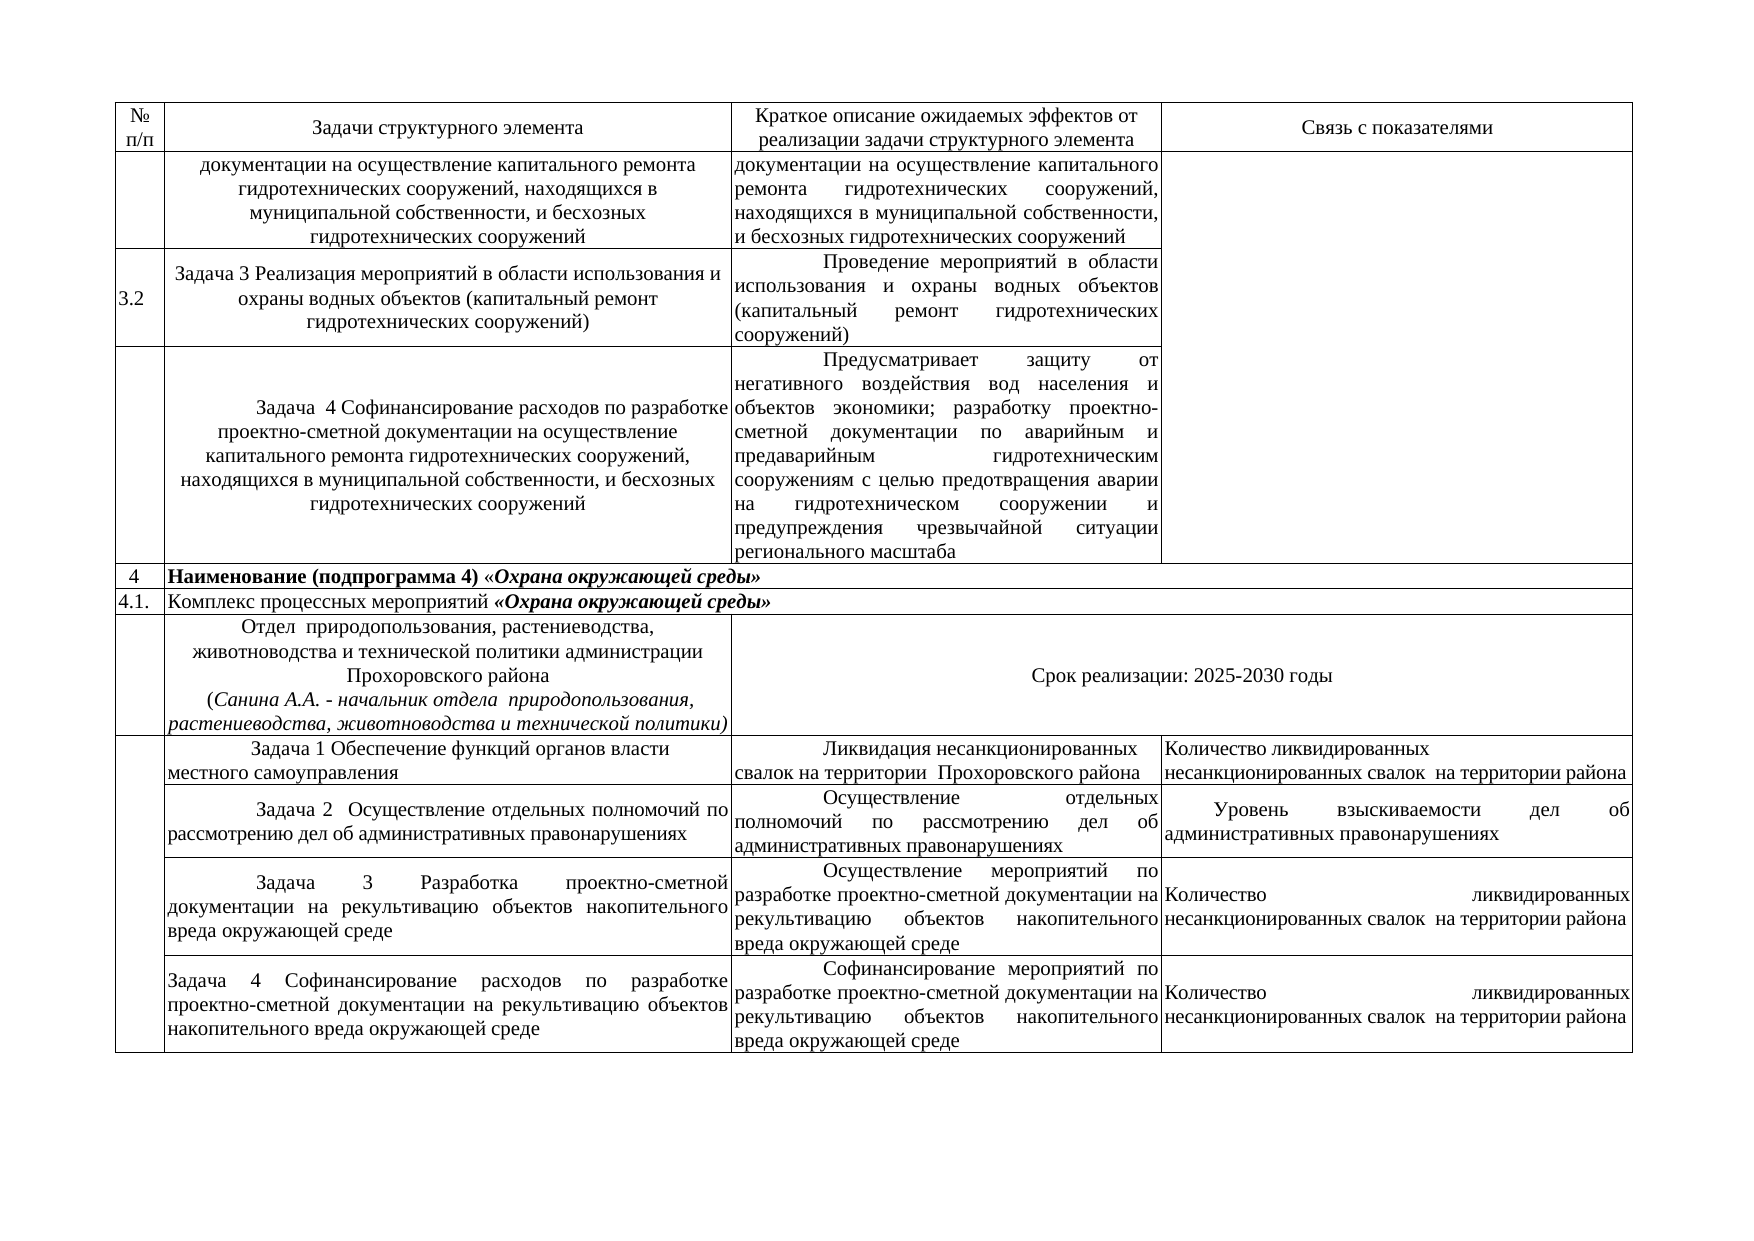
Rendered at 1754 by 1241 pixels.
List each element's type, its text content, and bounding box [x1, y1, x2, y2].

table_cell [116, 152, 164, 248]
table_cell Софинансирование мероприятий по разработке проектно-сметной документации на рекультивацию объектов накопительного вреда окружающей среде [732, 956, 1161, 1052]
table_cell Количество ликвидированных несанкционированных свалок на территории района [1162, 956, 1632, 1052]
table_cell Срок реализации: 2025-2030 годы [732, 615, 1632, 735]
table_cell Задача 4 Софинансирование расходов по разработке проектно-сметной документации на осуществление капитального ремонта гидротехнических сооружений, находящихся в муниципальной собственности, и бесхозных гидротехнических сооружений [165, 347, 731, 563]
table_cell Ликвидация несанкционированных свалок на территории Прохоровского района [732, 736, 1161, 784]
table_cell Задача 1 Обеспечение функций органов власти местного самоуправления [165, 736, 731, 784]
table_cell Уровень взыскиваемости дел об административных правонарушениях [1162, 785, 1632, 857]
table_header Краткое описание ожидаемых эффектов от реализации задачи структурного элемента [732, 103, 1161, 151]
table_cell Осуществление отдельных полномочий по рассмотрению дел об административных правонарушениях [732, 785, 1161, 857]
table_cell Отдел природопользования, растениеводства, животноводства и технической политики администрации Прохоровского района (Санина А.А. - начальник отдела природопользования, растениеводства, животноводства и технической политики) [165, 615, 731, 735]
table_cell 3.2 [116, 249, 164, 346]
table_cell Количество ликвидированных несанкционированных свалок на территории района [1162, 858, 1632, 954]
table_cell Предусматривает защиту от негативного воздействия вод населения и объектов экономики; разработку проектно-сметной документации по аварийным и предаварийным гидротехническим сооружениям с целью предотвращения аварии на гидротехническом сооружении и предупреждения чрезвычайной ситуации регионального масштаба [732, 347, 1161, 563]
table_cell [732, 152, 1161, 248]
table_cell Задача 4 Софинансирование расходов по разработке проектно-сметной документации на рекультивацию объектов накопительного вреда окружающей среде [165, 956, 731, 1052]
table_cell Комплекс процессных мероприятий «Охрана окружающей среды» [165, 589, 1632, 613]
table_cell Наименование (подпрограмма 4) «Охрана окружающей среды» [165, 564, 1632, 588]
table_cell 4 [116, 564, 164, 588]
table_cell Задача 3 Реализация мероприятий в области использования и охраны водных объектов (капитальный ремонт гидротехнических сооружений) [165, 249, 731, 346]
table_cell Задача 2 Осуществление отдельных полномочий по рассмотрению дел об административных правонарушениях [165, 785, 731, 857]
table_cell Осуществление мероприятий по разработке проектно-сметной документации на рекультивацию объектов накопительного вреда окружающей среде [732, 858, 1161, 954]
table_header № п/п [116, 103, 164, 151]
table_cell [165, 152, 731, 248]
table_cell [116, 615, 164, 735]
table_cell Количество ликвидированных несанкционированных свалок на территории района [1162, 736, 1632, 784]
table_cell 4.1. [116, 589, 164, 613]
table_cell Задача 3 Разработка проектно-сметной документации на рекультивацию объектов накопительного вреда окружающей среде [165, 858, 731, 954]
table_header Связь с показателями [1162, 103, 1632, 151]
table_cell Проведение мероприятий в области использования и охраны водных объектов (капитальный ремонт гидротехнических сооружений) [732, 249, 1161, 346]
table_cell [116, 736, 164, 1052]
table_header Задачи структурного элемента [165, 103, 731, 151]
table_cell [116, 347, 164, 563]
